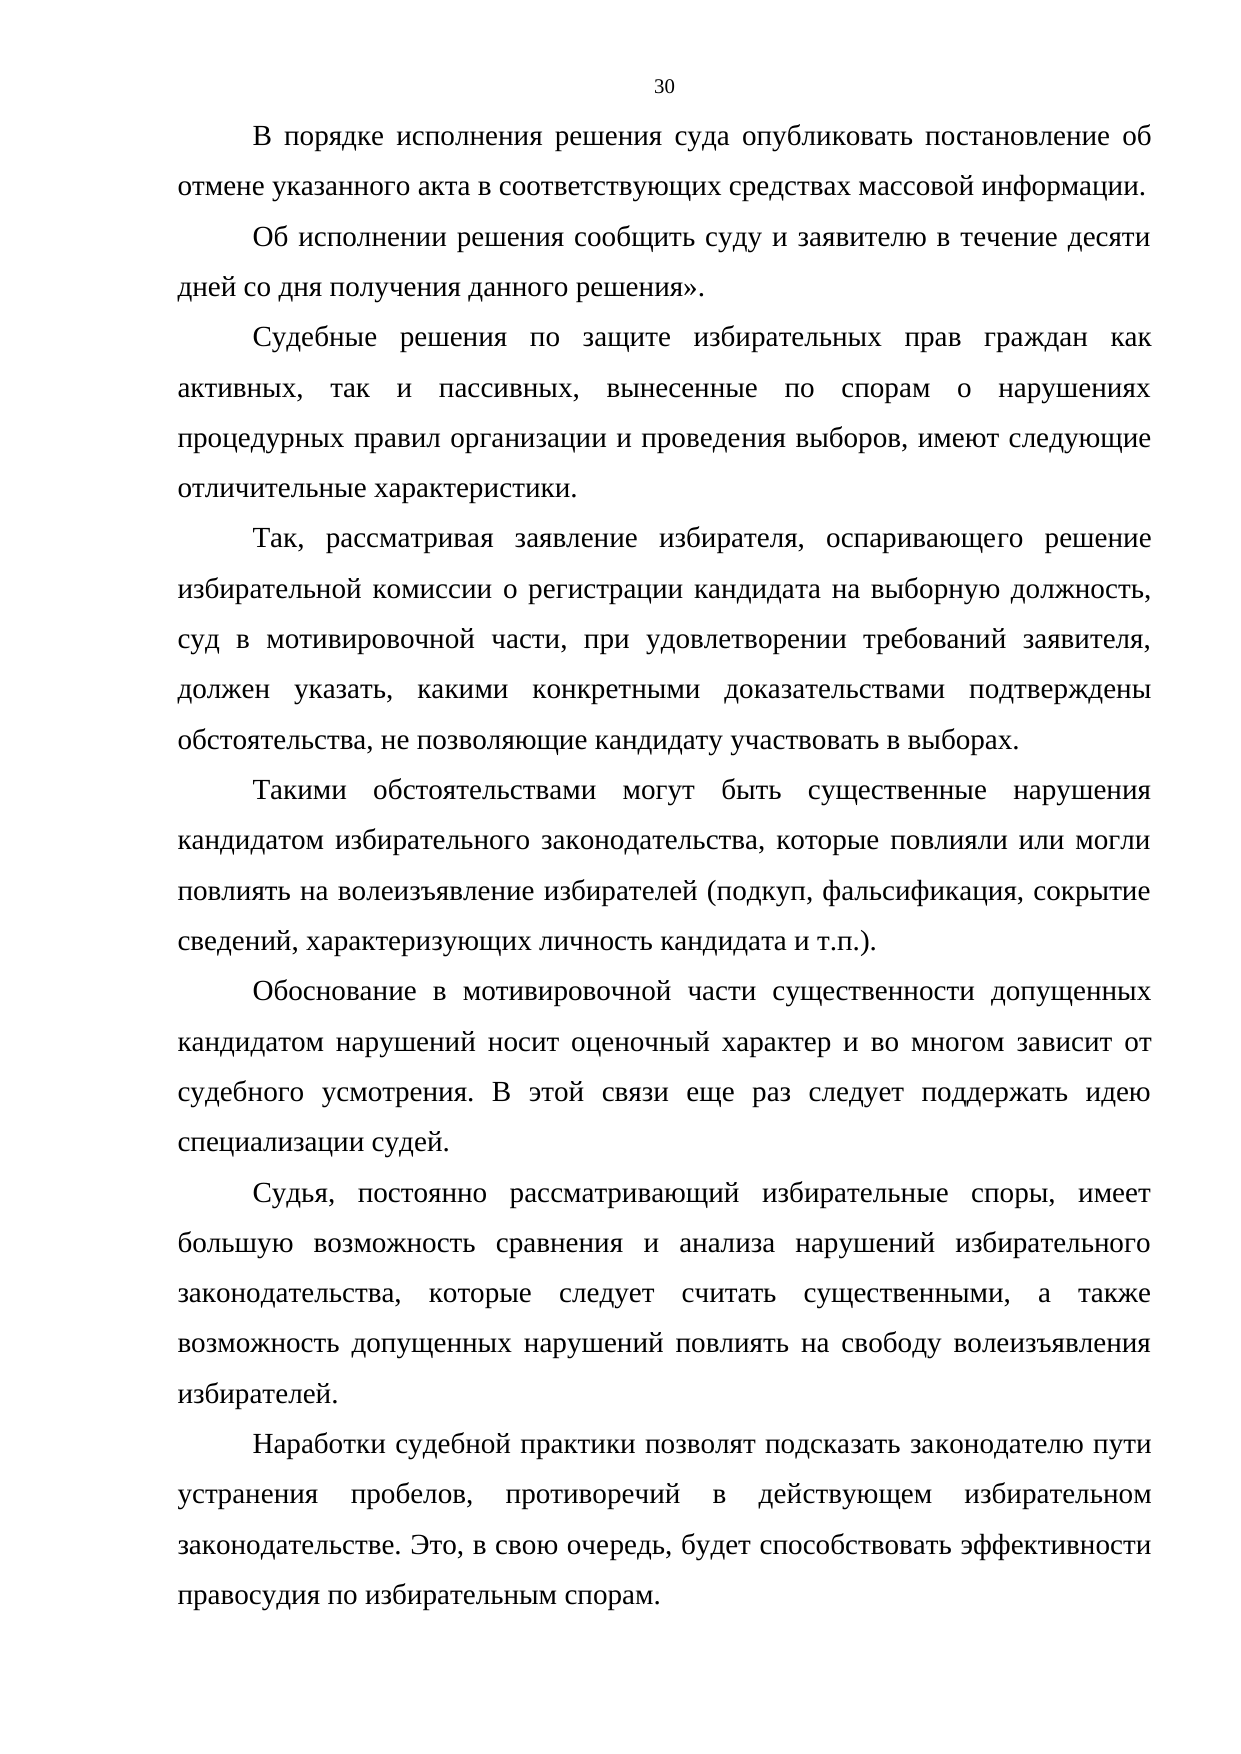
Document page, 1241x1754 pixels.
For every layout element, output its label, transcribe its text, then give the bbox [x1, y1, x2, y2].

text В порядке исполнения решения суда опубликовать постановление об отмене указанного акта в соответствующих средствах массовой информации. [177, 118, 1152, 202]
text Такими обстоятельствами могут быть существенные нарушения кандидатом избирательного законодательства, которые повлияли или могли повлиять на волеизъявление избирателей (подкуп, фальсификация, сокрытие сведений, характеризующих личность кандидата и т.п.). [177, 772, 1152, 957]
text Судебные решения по защите избирательных прав граждан как активных, так и пассивных, вынесенные по спорам о нарушениях процедурных правил организации и проведения выборов, имеют следующие отличительные характеристики. [177, 319, 1152, 504]
text Судья, постоянно рассматривающий избирательные споры, имеет большую возможность сравнения и анализа нарушений избирательного законодательства, которые следует считать существенными, а также возможность допущенных нарушений повлиять на свободу волеизъявления избирателей. [177, 1175, 1152, 1409]
text Об исполнении решения сообщить суду и заявителю в течение десяти дней со дня получения данного решения». [177, 219, 1152, 303]
text Наработки судебной практики позволят подсказать законодателю пути устранения пробелов, противоречий в действующем избирательном законодательстве. Это, в свою очередь, будет способствовать эффективности правосудия по избирательным спорам. [177, 1426, 1152, 1611]
text Обоснование в мотивировочной части существенности допущенных кандидатом нарушений носит оценочный характер и во многом зависит от судебного усмотрения. В этой связи еще раз следует поддержать идею специализации судей. [177, 973, 1152, 1158]
text Так, рассматривая заявление избирателя, оспаривающего решение избирательной комиссии о регистрации кандидата на выборную должность, суд в мотивировочной части, при удовлетворении требований заявителя, должен указать, какими конкретными доказательствами подтверждены обстоятельства, не позволяющие кандидату участвовать в выборах. [177, 521, 1152, 755]
